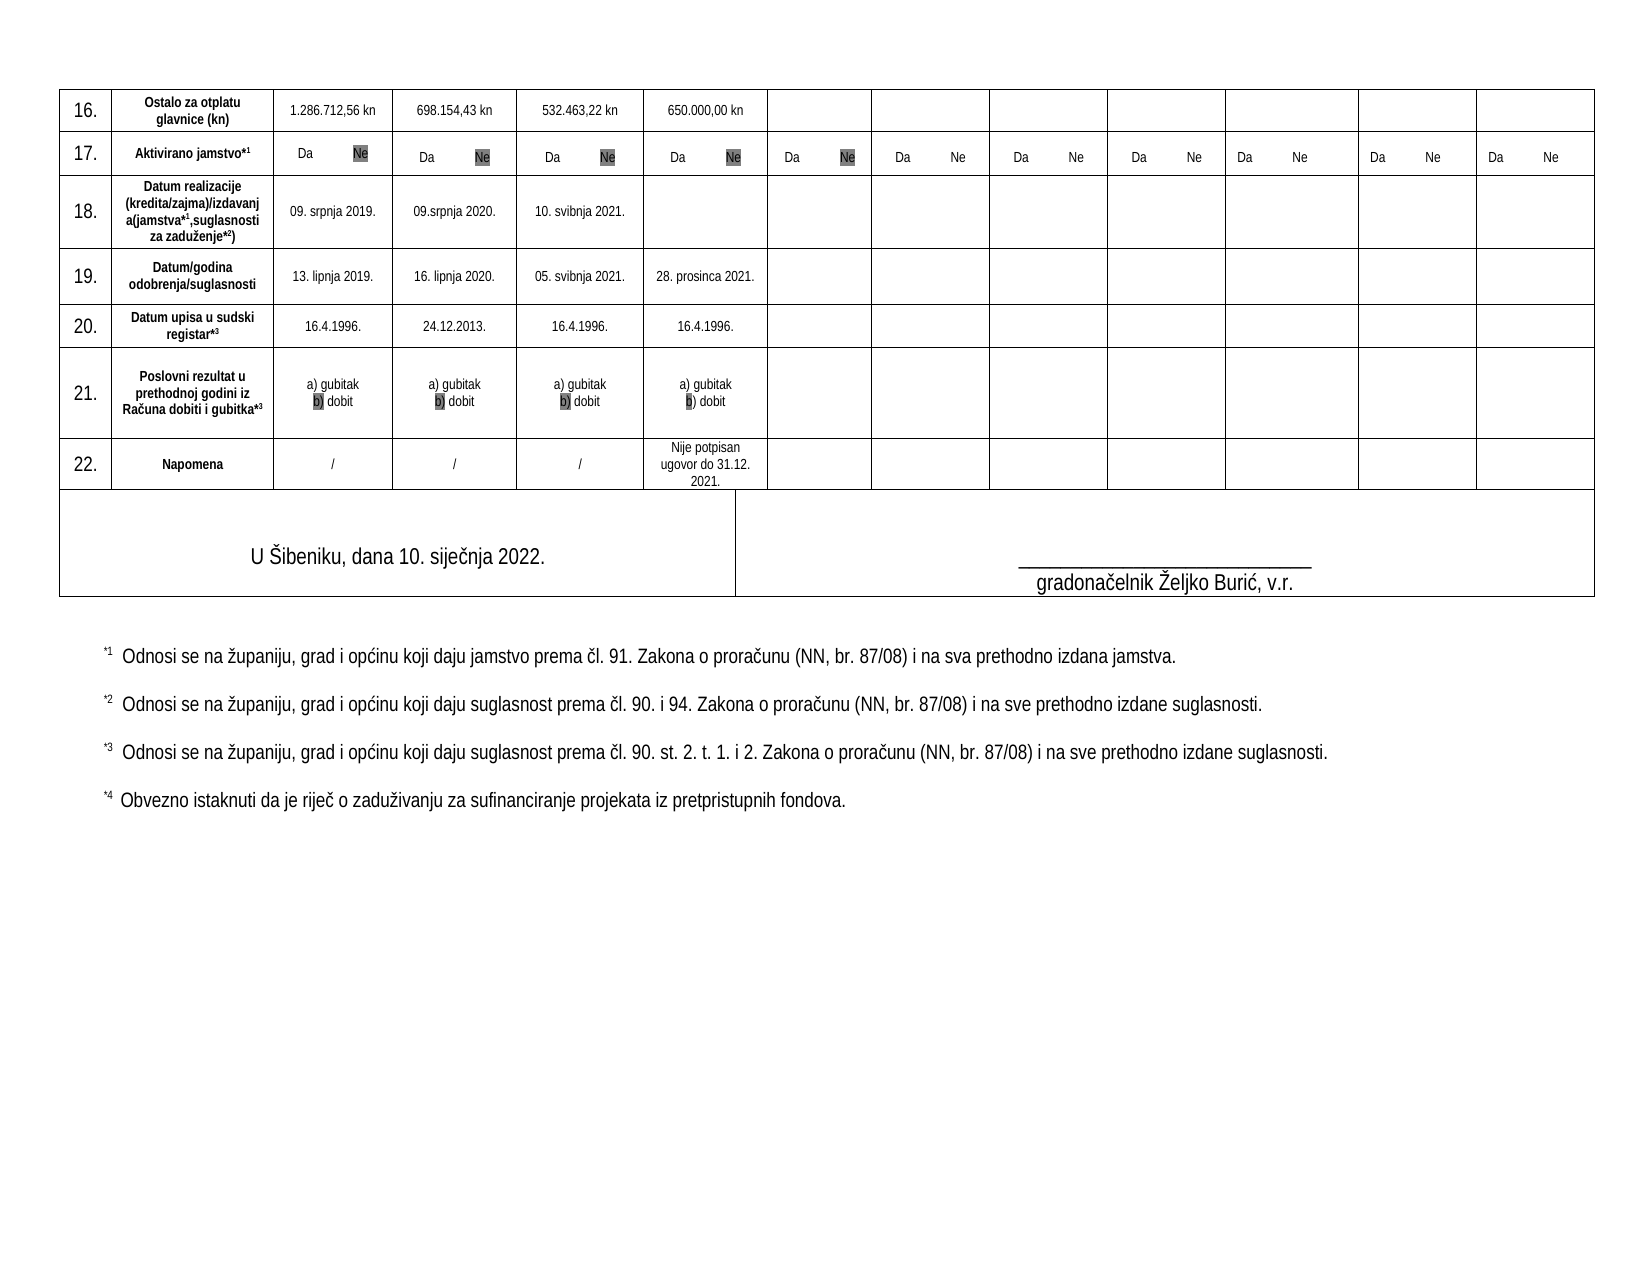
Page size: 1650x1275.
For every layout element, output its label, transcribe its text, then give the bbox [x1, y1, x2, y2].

table_cell 17. [60, 132, 111, 174]
table_cell 16.4.1996. [644, 305, 767, 347]
table_cell / [517, 439, 643, 489]
table_cell 22. [60, 439, 111, 489]
table_cell [768, 305, 871, 347]
table_cell / [393, 439, 516, 489]
table_cell [872, 90, 989, 131]
table_cell [1108, 348, 1225, 438]
table_cell [872, 249, 989, 304]
table_cell [1477, 439, 1594, 489]
table_cell [1477, 249, 1594, 304]
table_cell [990, 348, 1107, 438]
table_cell Da Ne [517, 132, 643, 174]
table_cell Nije potpisan ugovor do 31.12. 2021. [644, 439, 767, 489]
table_cell a) gubitak b) dobit [274, 348, 392, 438]
table_cell [872, 176, 989, 247]
table_cell Da Ne [393, 132, 516, 174]
table_cell [1108, 176, 1225, 247]
table_cell Aktivirano jamstvo*1 [112, 132, 273, 174]
table_cell [990, 90, 1107, 131]
table_cell Da Ne [1359, 132, 1476, 174]
table_cell [990, 305, 1107, 347]
table_cell [1108, 90, 1225, 131]
table_cell 28. prosinca 2021. [644, 249, 767, 304]
table_cell 24.12.2013. [393, 305, 516, 347]
table_cell [990, 176, 1107, 247]
table_cell Da Ne [1226, 132, 1358, 174]
table_cell [1359, 305, 1476, 347]
table_cell [872, 348, 989, 438]
table_cell Da Ne [644, 132, 767, 174]
table_cell [768, 348, 871, 438]
table_cell 532.463,22 kn [517, 90, 643, 131]
table_cell 19. [60, 249, 111, 304]
table_cell [1359, 439, 1476, 489]
table_cell 05. svibnja 2021. [517, 249, 643, 304]
table_cell [1226, 249, 1358, 304]
table_cell 13. lipnja 2019. [274, 249, 392, 304]
table_cell Da Ne [872, 132, 989, 174]
table_cell [768, 249, 871, 304]
table_cell 16. lipnja 2020. [393, 249, 516, 304]
table_cell [1226, 176, 1358, 247]
table_cell [872, 439, 989, 489]
table_cell [1477, 90, 1594, 131]
table_cell ____________________________ gradonačelnik Željko Burić, v.r. [736, 490, 1594, 596]
table_cell [1359, 176, 1476, 247]
table_cell 698.154,43 kn [393, 90, 516, 131]
table_cell [1477, 176, 1594, 247]
text *3 Odnosi se na županiju, grad i općinu koji daju suglasnost prema čl. 90. st. 2. t. 1. i 2. Zakona o proračunu (NN, br. 87/08) i na sve prethodno izdane suglasnosti. [103, 740, 1550, 764]
table_cell [1226, 305, 1358, 347]
table_cell 16.4.1996. [517, 305, 643, 347]
table_cell [1226, 90, 1358, 131]
table_cell [1359, 90, 1476, 131]
table_cell Poslovni rezultat u prethodnoj godini iz Računa dobiti i gubitka*3 [112, 348, 273, 438]
table_cell U Šibeniku, dana 10. siječnja 2022. [60, 490, 735, 596]
table_cell [990, 249, 1107, 304]
table_cell [768, 90, 871, 131]
table_cell Datum realizacije (kredita/zajma)/izdavanja(jamstva*1,suglasnosti za zaduženje*2) [112, 176, 273, 247]
table_cell 09. srpnja 2019. [274, 176, 392, 247]
table_cell Da Ne [990, 132, 1107, 174]
table_cell 16. [60, 90, 111, 131]
table_cell 650.000,00 kn [644, 90, 767, 131]
table_cell 18. [60, 176, 111, 247]
table_cell [1359, 348, 1476, 438]
table_cell Ostalo za otplatu glavnice (kn) [112, 90, 273, 131]
table_cell [768, 439, 871, 489]
table_cell Da Ne [1108, 132, 1225, 174]
table_cell Da Ne [768, 132, 871, 174]
table_cell Napomena [112, 439, 273, 489]
table_cell Datum upisa u sudski registar*3 [112, 305, 273, 347]
text *4 Obvezno istaknuti da je riječ o zaduživanju za sufinanciranje projekata iz pretpristupnih fondova. [103, 788, 1550, 812]
table_cell [872, 305, 989, 347]
table_cell [1477, 305, 1594, 347]
table_cell [1226, 439, 1358, 489]
text *2 Odnosi se na županiju, grad i općinu koji daju suglasnost prema čl. 90. i 94. Zakona o proračunu (NN, br. 87/08) i na sve prethodno izdane suglasnosti. [103, 692, 1550, 716]
table_cell [1108, 439, 1225, 489]
table_cell [644, 176, 767, 247]
table_cell [1359, 249, 1476, 304]
table_cell 10. svibnja 2021. [517, 176, 643, 247]
table_cell [990, 439, 1107, 489]
table_cell 16.4.1996. [274, 305, 392, 347]
table_cell Datum/godina odobrenja/suglasnosti [112, 249, 273, 304]
table_cell [768, 176, 871, 247]
table_cell Da Ne [274, 132, 392, 174]
table_cell [1108, 305, 1225, 347]
text *1 Odnosi se na županiju, grad i općinu koji daju jamstvo prema čl. 91. Zakona o proračunu (NN, br. 87/08) i na sva prethodno izdana jamstva. [103, 644, 1550, 668]
table_cell 09.srpnja 2020. [393, 176, 516, 247]
table_cell a) gubitak b) dobit [393, 348, 516, 438]
table_cell a) gubitak b) dobit [644, 348, 767, 438]
table_cell 21. [60, 348, 111, 438]
table_cell [1477, 348, 1594, 438]
table_cell 20. [60, 305, 111, 347]
table_cell / [274, 439, 392, 489]
table_cell [1108, 249, 1225, 304]
table_cell 1.286.712,56 kn [274, 90, 392, 131]
table_cell Da Ne [1477, 132, 1594, 174]
table_cell [1226, 348, 1358, 438]
table_cell a) gubitak b) dobit [517, 348, 643, 438]
